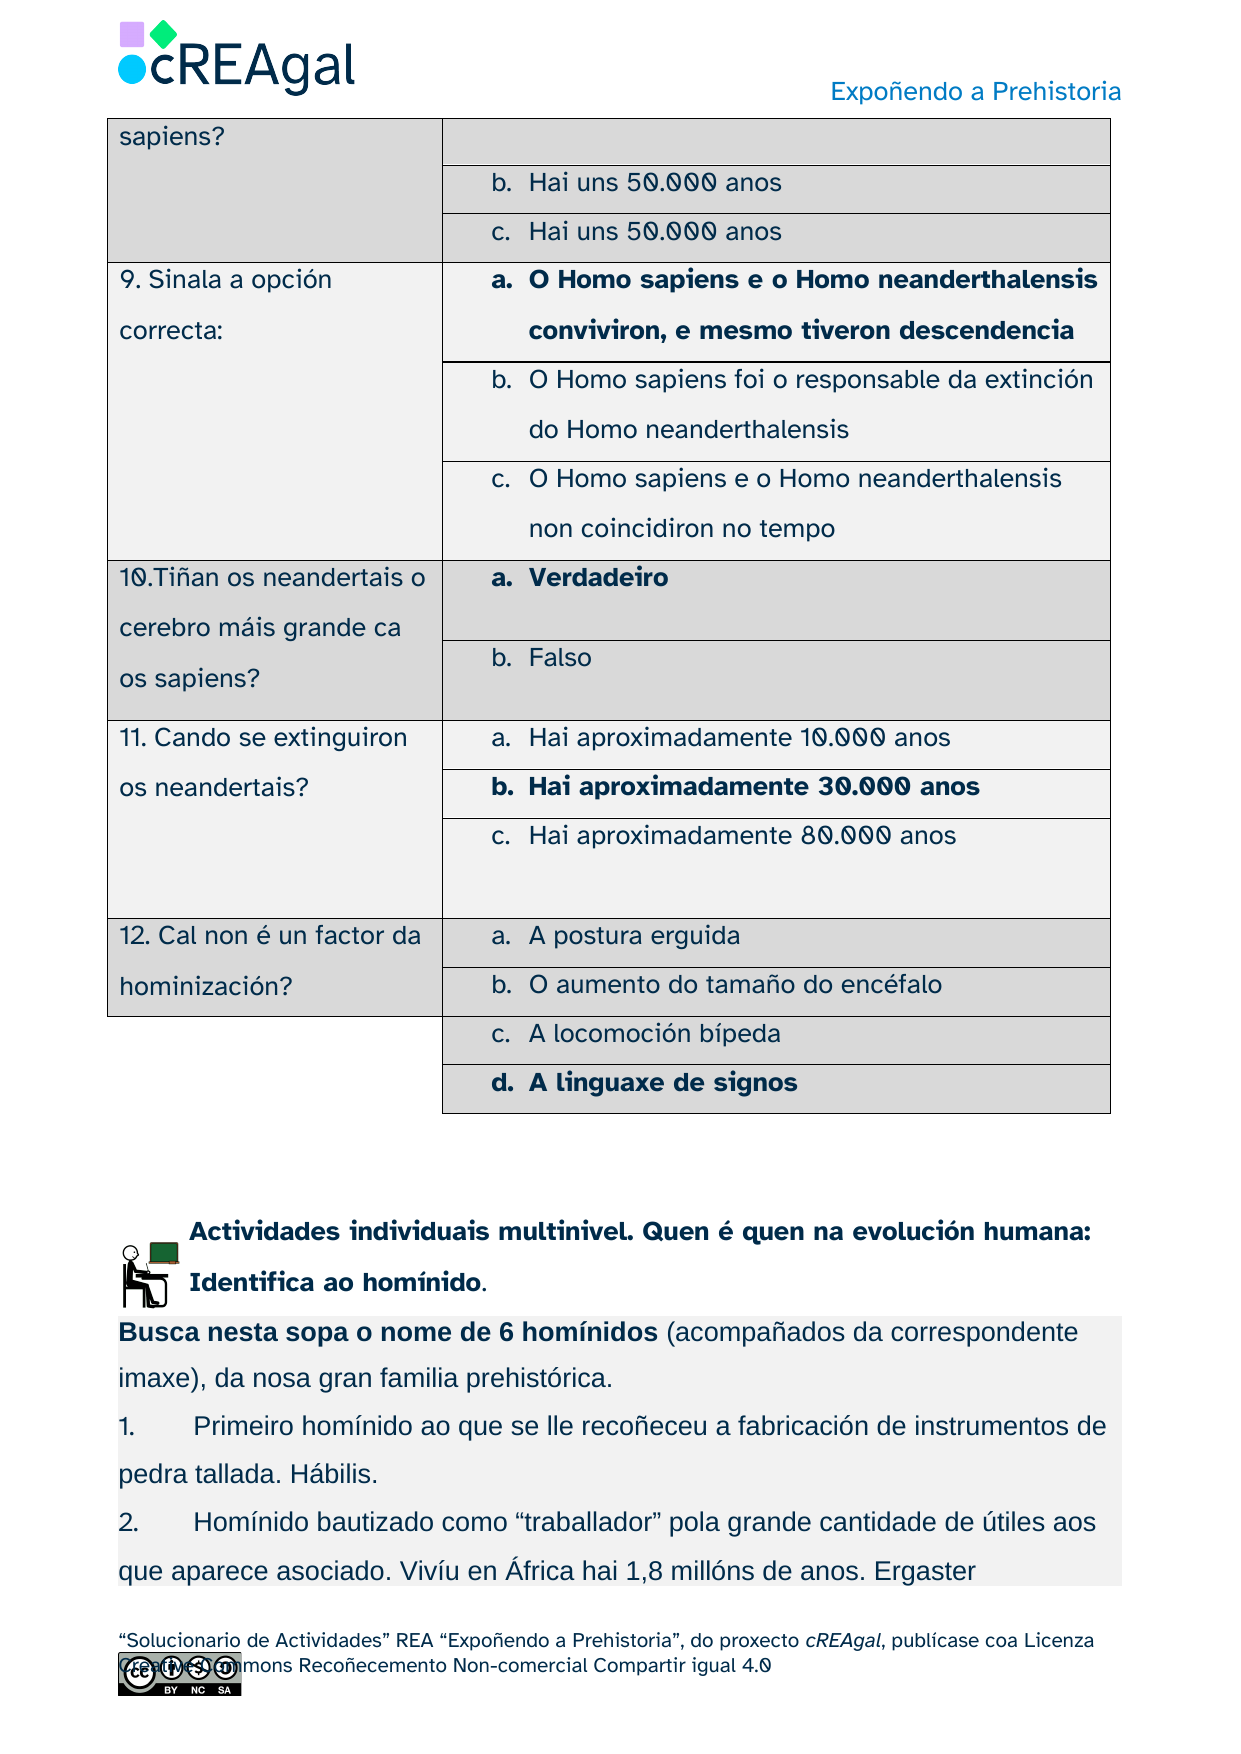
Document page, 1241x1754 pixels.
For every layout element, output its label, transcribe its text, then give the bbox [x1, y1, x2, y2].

table_cell Hai aproximadamente 10.000 anos [443, 721, 1110, 768]
table_cell A linguaxe de signos [443, 1065, 1110, 1113]
text Busca nesta sopa o nome de 6 homínidos (acompañados da correspondente imaxe), da nosa gran familia prehistórica. [118, 1316, 1122, 1394]
text Actividades individuais multinivel. Quen é quen na evolución humana: Identifica ao homínido. [118, 1215, 1122, 1299]
table_cell A locomoción bípeda [443, 1017, 1110, 1064]
table_cell Hai uns 50.000 anos [443, 214, 1110, 262]
table_cell 10.Tiñan os neandertais o cerebro máis grande ca os sapiens? [108, 561, 442, 720]
table_cell 11. Cando se extinguiron os neandertais? [108, 721, 442, 918]
picture [118, 1652, 242, 1696]
table_cell Falso [443, 641, 1110, 720]
list Homínido bautizado como “traballador” pola grande cantidade de útiles aos que aparece asociado. Vivíu en África hai 1,8 millóns de anos. Ergaster [118, 1505, 1122, 1586]
table_cell O aumento do tamaño do encéfalo [443, 968, 1110, 1016]
table_cell O Homo sapiens e o Homo neanderthalensis non coincidiron no tempo [443, 462, 1110, 560]
table_cell Hai uns 50.000 anos [443, 166, 1110, 213]
table_cell Hai aproximadamente 80.000 anos [443, 819, 1110, 918]
picture [118, 20, 355, 96]
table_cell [443, 119, 1110, 164]
list Primeiro homínido ao que se lle recoñeceu a fabricación de instrumentos de pedra tallada. Hábilis. [118, 1409, 1122, 1490]
table_cell O Homo sapiens foi o responsable da extinción do Homo neanderthalensis [443, 363, 1110, 461]
table_cell A postura erguida [443, 919, 1110, 967]
table_cell Hai aproximadamente 30.000 anos [443, 770, 1110, 817]
table_cell O Homo sapiens e o Homo neanderthalensis conviviron, e mesmo tiveron descendencia [443, 263, 1110, 361]
table_cell 12. Cal non é un factor da hominización? [108, 919, 442, 1016]
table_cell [108, 119, 442, 262]
picture [118, 1239, 189, 1311]
table_cell 9. Sinala a opción correcta: [108, 263, 442, 560]
table_cell Verdadeiro [443, 561, 1110, 640]
